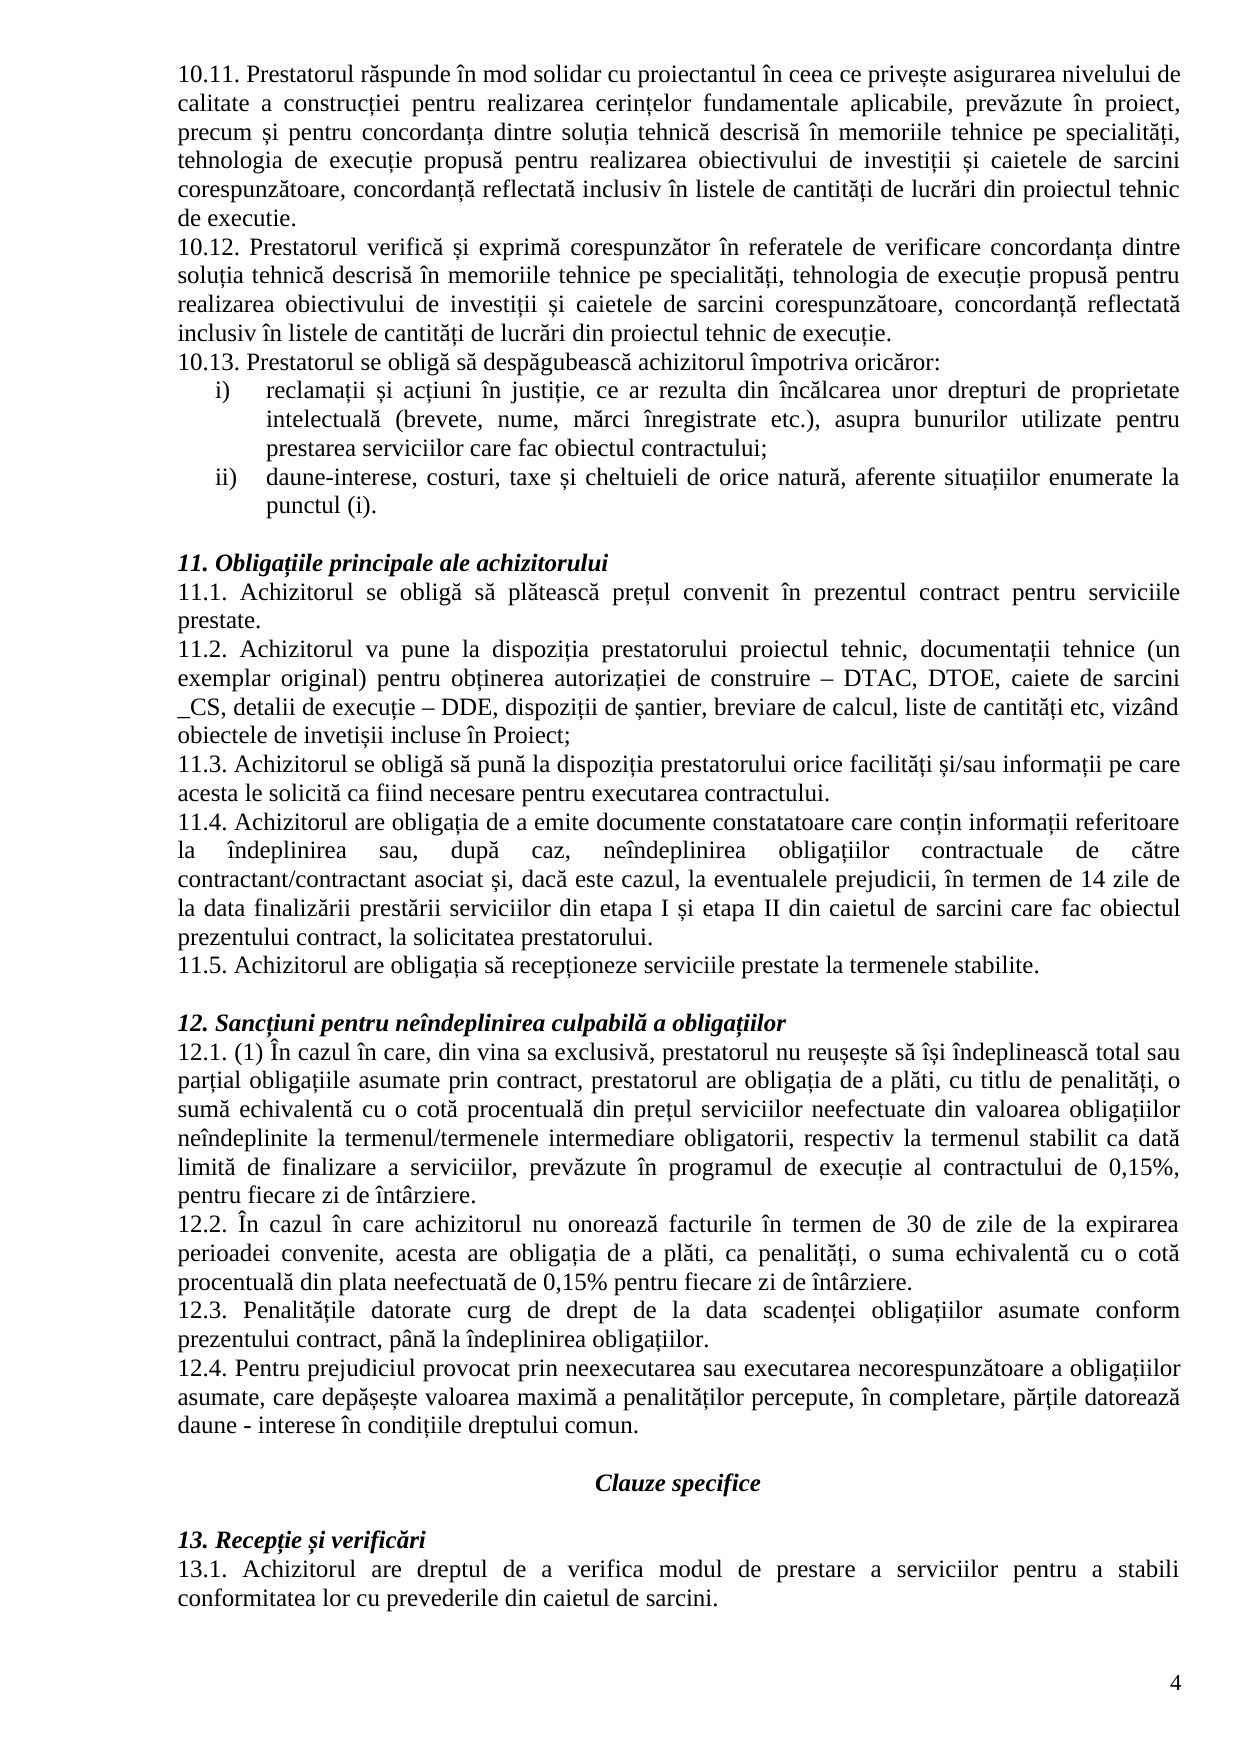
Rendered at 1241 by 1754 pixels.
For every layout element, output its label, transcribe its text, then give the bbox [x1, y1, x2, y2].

text 12. Sancțiuni pentru neîndeplinirea culpabilă a obligațiilor [177, 1008, 1181, 1037]
text 11.1. Achizitorul se obligă să plătească prețul convenit în prezentul contract pentru serviciile prestate. [177, 577, 1181, 634]
text Clauze specifice [177, 1468, 1181, 1497]
list daune-interese, costuri, taxe și cheltuieli de orice natură, aferente situațiilor enumerate la punctul (i). [215, 462, 1181, 519]
text 10.12. Prestatorul verifică și exprimă corespunzător în referatele de verificare concordanța dintre soluția tehnică descrisă în memoriile tehnice pe specialități, tehnologia de execuție propusă pentru realizarea obiectivului de investiții și caietele de sarcini corespunzătoare, concordanță reflectată inclusiv în listele de cantități de lucrări din proiectul tehnic de execuție. [177, 232, 1181, 347]
list reclamații și acțiuni în justiție, ce ar rezulta din încălcarea unor drepturi de proprietate intelectuală (brevete, nume, mărci înregistrate etc.), asupra bunurilor utilizate pentru prestarea serviciilor care fac obiectul contractului; [215, 375, 1181, 462]
text 13.1. Achizitorul are dreptul de a verifica modul de prestare a serviciilor pentru a stabili conformitatea lor cu prevederile din caietul de sarcini. [177, 1554, 1181, 1612]
text 11.4. Achizitorul are obligația de a emite documente constatatoare care conțin informații referitoare la îndeplinirea sau, după caz, neîndeplinirea obligațiilor contractuale de către contractant/contractant asociat și, dacă este cazul, la eventualele prejudicii, în termen de 14 zile de la data finalizării prestării serviciilor din etapa I și etapa II din caietul de sarcini care fac obiectul prezentului contract, la solicitatea prestatorului. [177, 807, 1181, 950]
text 12.2. În cazul în care achizitorul nu onorează facturile în termen de 30 de zile de la expirarea perioadei convenite, acesta are obligația de a plăti, ca penalități, o suma echivalentă cu o cotă procentuală din plata neefectuată de 0,15% pentru fiecare zi de întârziere. [177, 1209, 1181, 1295]
text 12.4. Pentru prejudiciul provocat prin neexecutarea sau executarea necorespunzătoare a obligațiilor asumate, care depășește valoarea maximă a penalităților percepute, în completare, părțile datorează daune - interese în condițiile dreptului comun. [177, 1353, 1181, 1439]
text 10.11. Prestatorul răspunde în mod solidar cu proiectantul în ceea ce privește asigurarea nivelului de calitate a construcției pentru realizarea cerințelor fundamentale aplicabile, prevăzute în proiect, precum și pentru concordanța dintre soluția tehnică descrisă în memoriile tehnice pe specialități, tehnologia de execuție propusă pentru realizarea obiectivului de investiții și caietele de sarcini corespunzătoare, concordanță reflectată inclusiv în listele de cantități de lucrări din proiectul tehnic de executie. [177, 59, 1181, 232]
text 11. Obligațiile principale ale achizitorului [177, 548, 1181, 577]
text 12.3. Penalitățile datorate curg de drept de la data scadenței obligațiilor asumate conform prezentului contract, până la îndeplinirea obligațiilor. [177, 1295, 1181, 1353]
text 13. Recepție și verificări [177, 1525, 1181, 1554]
text 11.5. Achizitorul are obligația să recepționeze serviciile prestate la termenele stabilite. [177, 950, 1181, 979]
text 11.2. Achizitorul va pune la dispoziția prestatorului proiectul tehnic, documentații tehnice (un exemplar original) pentru obținerea autorizației de construire – DTAC, DTOE, caiete de sarcini _CS, detalii de execuție – DDE, dispoziții de șantier, breviare de calcul, liste de cantități etc, vizând obiectele de invetișii incluse în Proiect; [177, 634, 1181, 749]
text 12.1. (1) În cazul în care, din vina sa exclusivă, prestatorul nu reușește să își îndeplinească total sau parțial obligațiile asumate prin contract, prestatorul are obligația de a plăti, cu titlu de penalități, o sumă echivalentă cu o cotă procentuală din prețul serviciilor neefectuate din valoarea obligațiilor neîndeplinite la termenul/termenele intermediare obligatorii, respectiv la termenul stabilit ca dată limită de finalizare a serviciilor, prevăzute în programul de execuție al contractului de 0,15%, pentru fiecare zi de întârziere. [177, 1037, 1181, 1209]
text 11.3. Achizitorul se obligă să pună la dispoziția prestatorului orice facilități și/sau informații pe care acesta le solicită ca fiind necesare pentru executarea contractului. [177, 749, 1181, 807]
text 10.13. Prestatorul se obligă să despăgubească achizitorul împotriva oricăror: [177, 347, 1181, 375]
